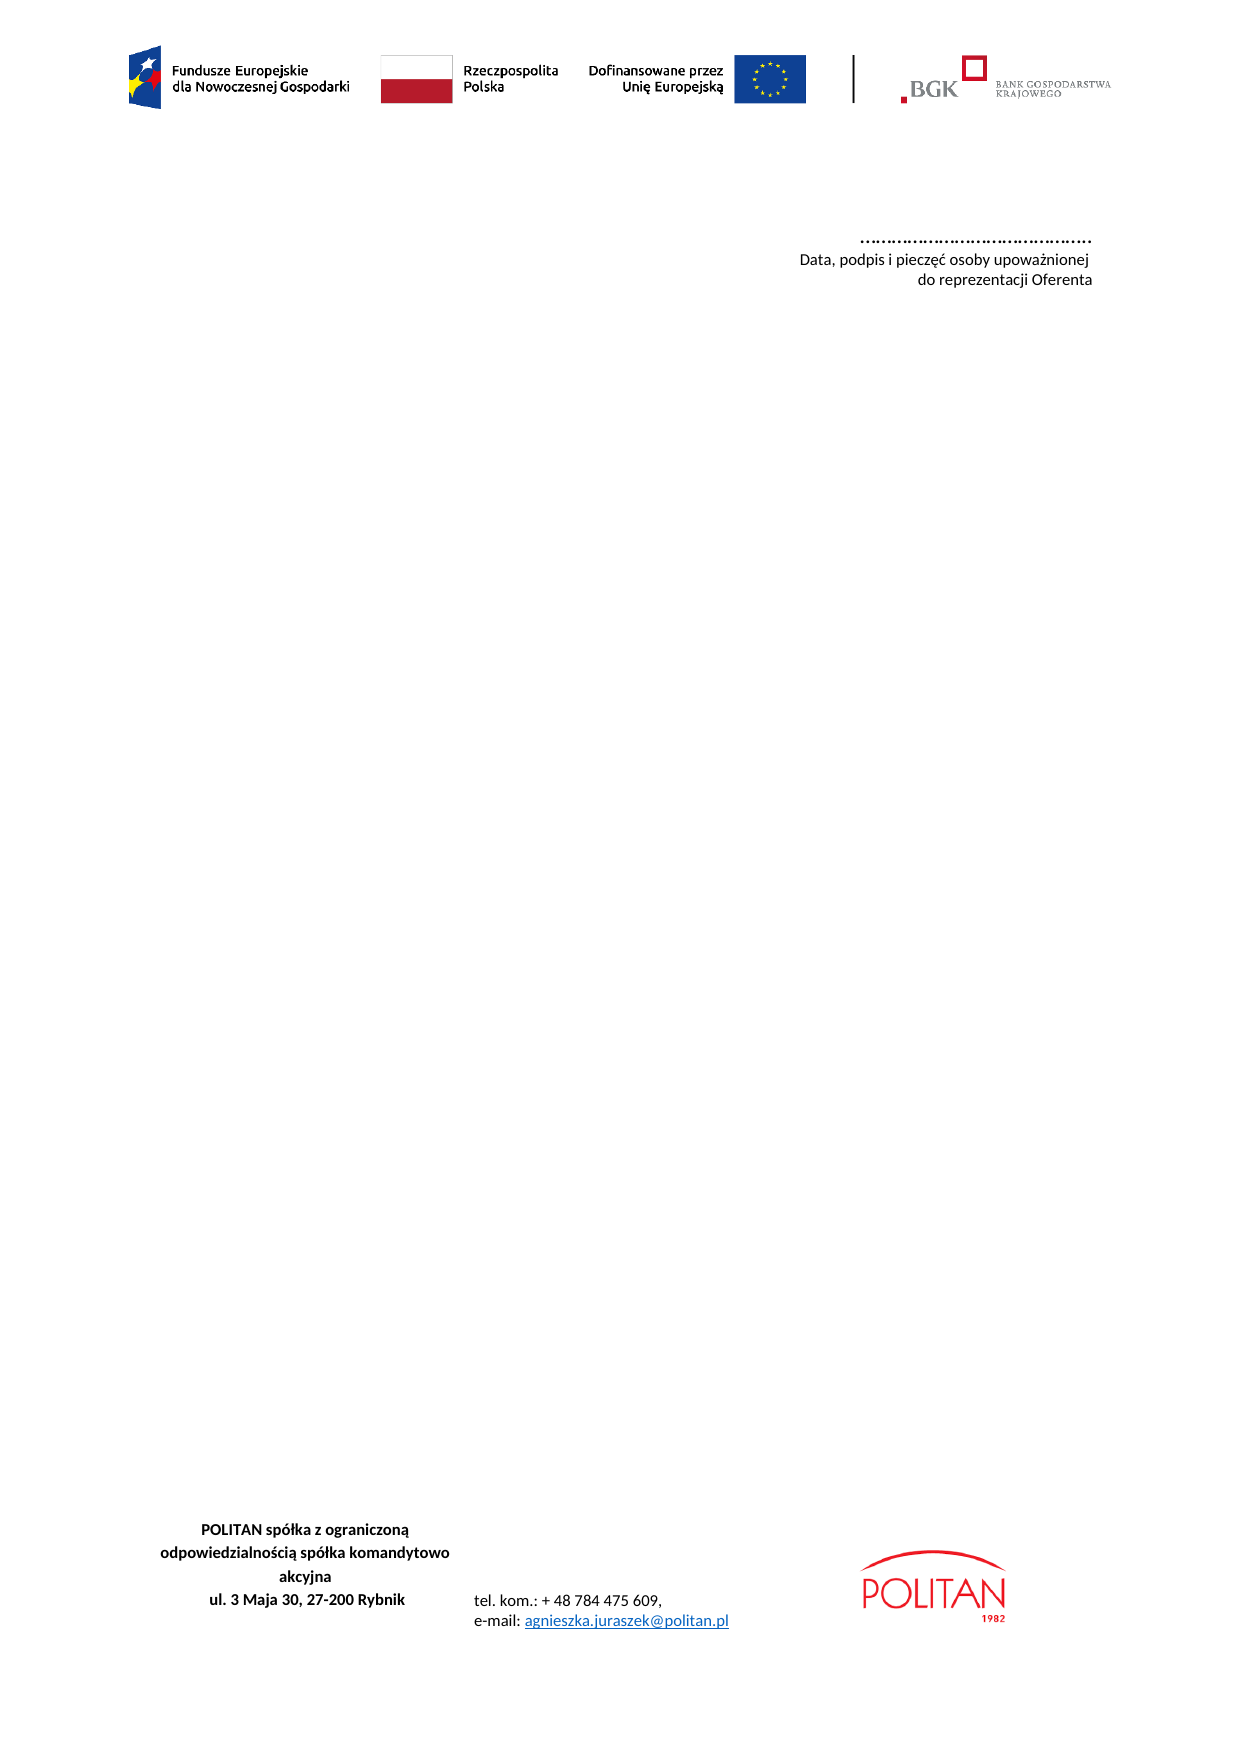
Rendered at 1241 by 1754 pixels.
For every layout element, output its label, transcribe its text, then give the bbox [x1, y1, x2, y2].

picture [113, 29, 1127, 125]
picture [849, 1542, 1022, 1629]
text …………………………………….. [148, 221, 1093, 249]
text Data, podpis i pieczęć osoby upoważnionej do reprezentacji Oferenta [148, 249, 1093, 289]
